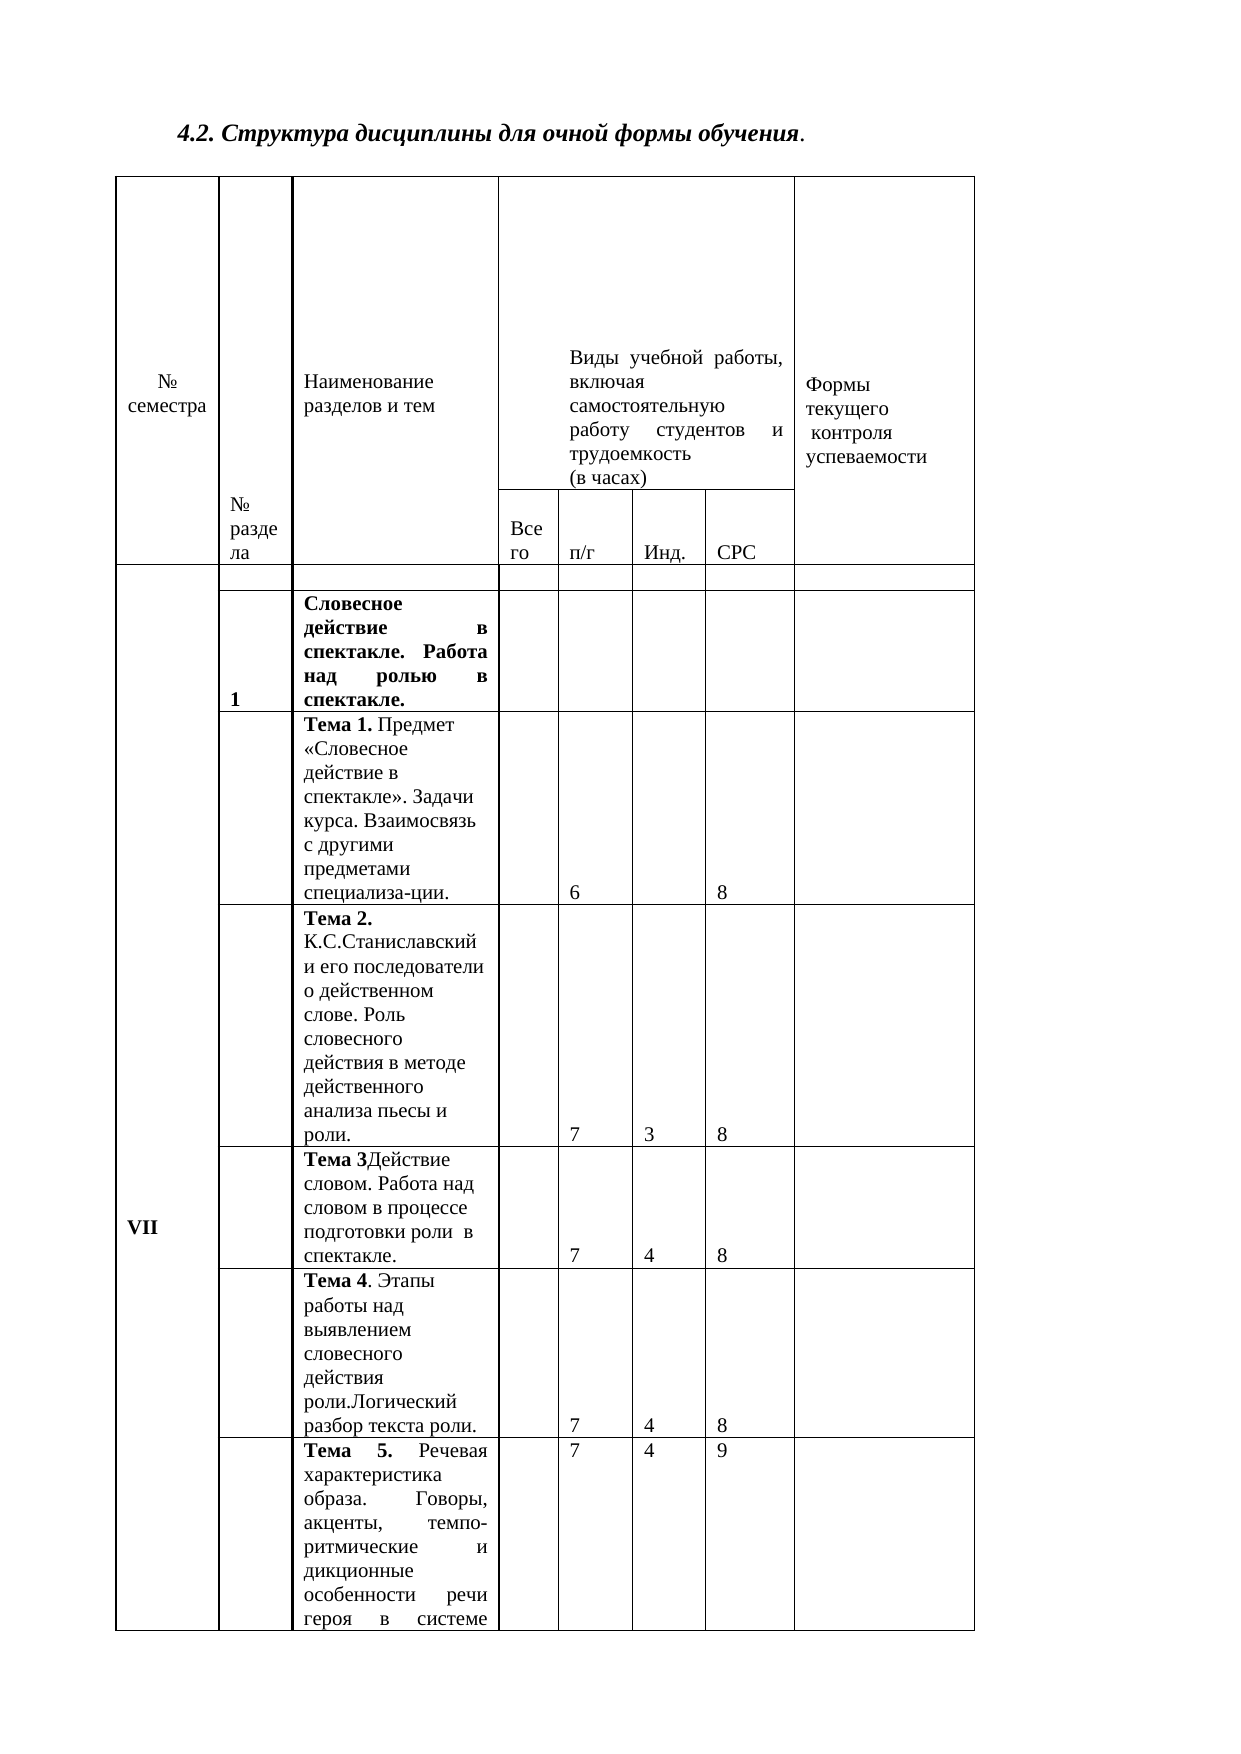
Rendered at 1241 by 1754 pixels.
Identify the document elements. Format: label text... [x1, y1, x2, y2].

table_cell 6 [559, 712, 632, 904]
table_cell 7 [559, 1147, 632, 1267]
table_cell [633, 712, 705, 904]
table_cell [706, 591, 794, 711]
table_cell [500, 1147, 558, 1267]
table_cell [220, 712, 291, 904]
table_cell [294, 515, 498, 564]
table_cell 4 [633, 1438, 705, 1630]
table_header Формы текущего контроля успеваемости [795, 177, 974, 564]
table_cell [294, 565, 498, 589]
table_cell [795, 712, 974, 904]
table_cell [559, 565, 632, 589]
table_cell [795, 1147, 974, 1267]
table_cell Словесное действие в спектакле. Работа над ролью в спектакле. [294, 591, 498, 711]
table_cell Тема 2. К.С.Станиславский и его последователи о действенном слове. Роль словесного действия в методе действенного анализа пьесы и роли. [294, 905, 498, 1146]
table_cell 4 [633, 1147, 705, 1267]
table_header № раздела [220, 177, 291, 564]
table_cell [500, 1438, 558, 1630]
text 4.2. Структура дисциплины для очной формы обучения. [177, 118, 1152, 147]
table_cell [795, 565, 974, 589]
table_cell [220, 1147, 291, 1267]
table_cell 4 [633, 1269, 705, 1437]
table_header Наименование разделов и тем [294, 177, 498, 515]
table_header № семестра [117, 177, 218, 564]
table_cell [220, 565, 291, 589]
table_header [499, 177, 558, 489]
table_cell [633, 565, 705, 589]
table_cell СРС [706, 490, 794, 564]
table_cell [795, 905, 974, 1146]
table_cell 9 [706, 1438, 794, 1630]
table_cell 8 [706, 905, 794, 1146]
table_cell 8 [706, 712, 794, 904]
table_cell 8 [706, 1147, 794, 1267]
table_cell [706, 565, 794, 589]
table_cell 7 [559, 905, 632, 1146]
table_cell [500, 712, 558, 904]
table_cell 7 [559, 1269, 632, 1437]
table_cell [220, 1269, 291, 1437]
table_cell [559, 591, 632, 711]
table_cell п/г [559, 490, 632, 564]
table_cell [499, 490, 558, 515]
table_cell Инд. [633, 490, 705, 564]
table_cell 7 [559, 1438, 632, 1630]
table_header Виды учебной работы, включая самостоятельную работу студентов и трудоемкость (в часах) [558, 177, 794, 489]
table_cell [795, 1438, 974, 1630]
table_cell [500, 1269, 558, 1437]
table_cell 8 [706, 1269, 794, 1437]
table_cell Тема 4. Этапы работы над выявлением словесного действия роли.Логический разбор текста роли. [294, 1269, 498, 1437]
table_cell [294, 1438, 498, 1630]
table_cell [220, 905, 291, 1146]
table_cell 1 [220, 591, 291, 711]
table_cell Тема 1. Предмет «Словесное действие в спектакле». Задачи курса. Взаимосвязь с другими предметами специализа-ции. [294, 712, 498, 904]
table_cell Тема 3Действие словом. Работа над словом в процессе подготовки роли в спектакле. [294, 1147, 498, 1267]
table_cell [220, 1438, 291, 1630]
table_cell 3 [633, 905, 705, 1146]
table_cell [500, 565, 558, 589]
table_cell [795, 1269, 974, 1437]
table_cell VII [117, 565, 218, 1630]
table_cell [500, 591, 558, 711]
table_cell Всего [499, 515, 558, 564]
table_cell [633, 591, 705, 711]
table_cell [795, 591, 974, 711]
table_cell [500, 905, 558, 1146]
